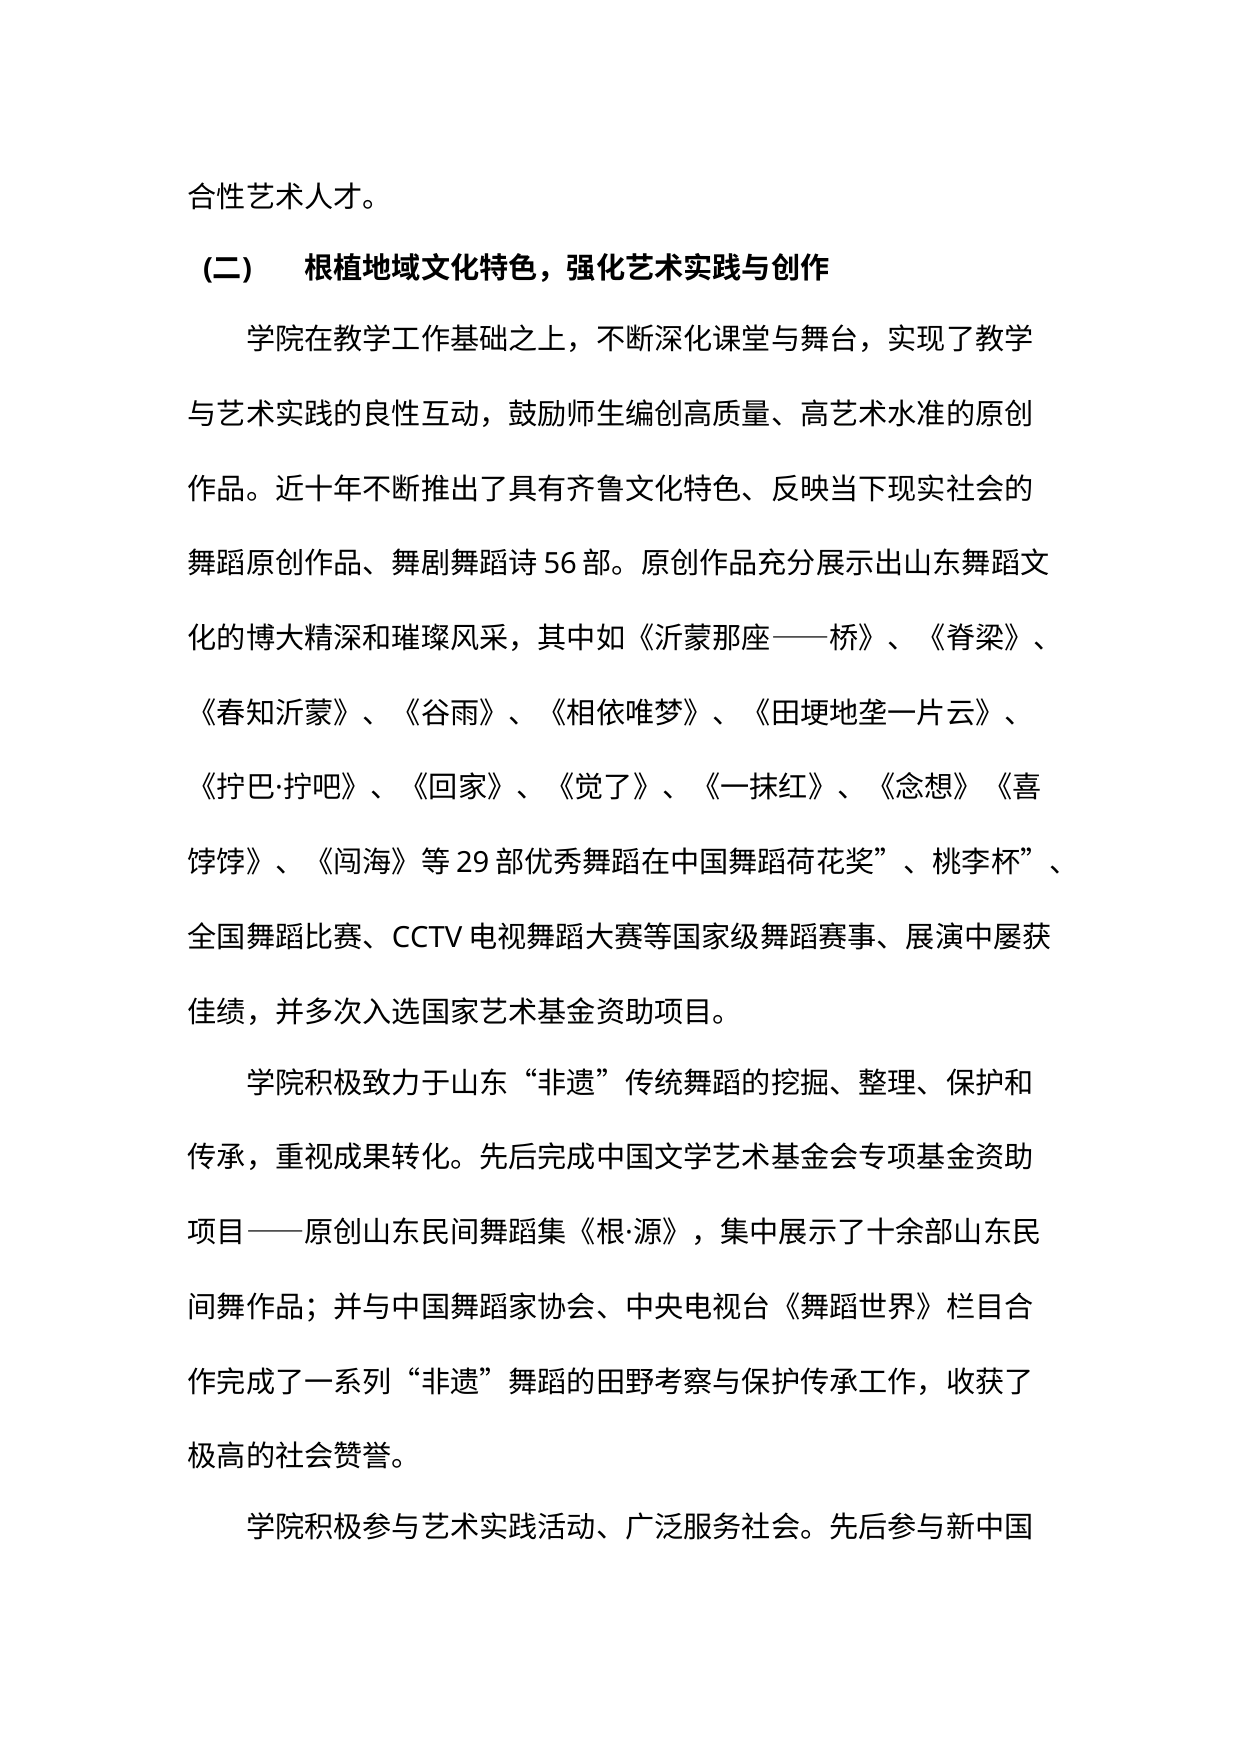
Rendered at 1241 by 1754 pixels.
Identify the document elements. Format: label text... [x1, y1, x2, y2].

text 学院在教学工作基础之上，不断深化课堂与舞台，实现了教学与艺术实践的良性互动，鼓励师生编创高质量、高艺术水准的原创作品。近十年不断推出了具有齐鲁文化特色、反映当下现实社会的舞蹈原创作品、舞剧舞蹈诗56部。原创作品充分展示出山东舞蹈文化的博大精深和璀璨风采，其中如《沂蒙那座——桥》、《脊梁》、《春知沂蒙》、《谷雨》、《相依唯梦》、《田埂地垄一片云》、《拧巴·拧吧》、《回家》、《觉了》、《一抹红》、《念想》《喜饽饽》、《闯海》等29部优秀舞蹈在中国舞蹈荷花奖”、桃李杯”、全国舞蹈比赛、CCTV电视舞蹈大赛等国家级舞蹈赛事、展演中屡获佳绩，并多次入选国家艺术基金资助项目。 [187, 304, 1053, 1042]
list 根植地域文化特色，强化艺术实践与创作 [187, 233, 1053, 298]
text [187, 162, 1053, 227]
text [187, 1493, 1053, 1558]
text 学院积极致力于山东“非遗”传统舞蹈的挖掘、整理、保护和传承，重视成果转化。先后完成中国文学艺术基金会专项基金资助项目——原创山东民间舞蹈集《根·源》，集中展示了十余部山东民间舞作品；并与中国舞蹈家协会、中央电视台《舞蹈世界》栏目合作完成了一系列“非遗”舞蹈的田野考察与保护传承工作，收获了极高的社会赞誉。 [187, 1048, 1053, 1486]
